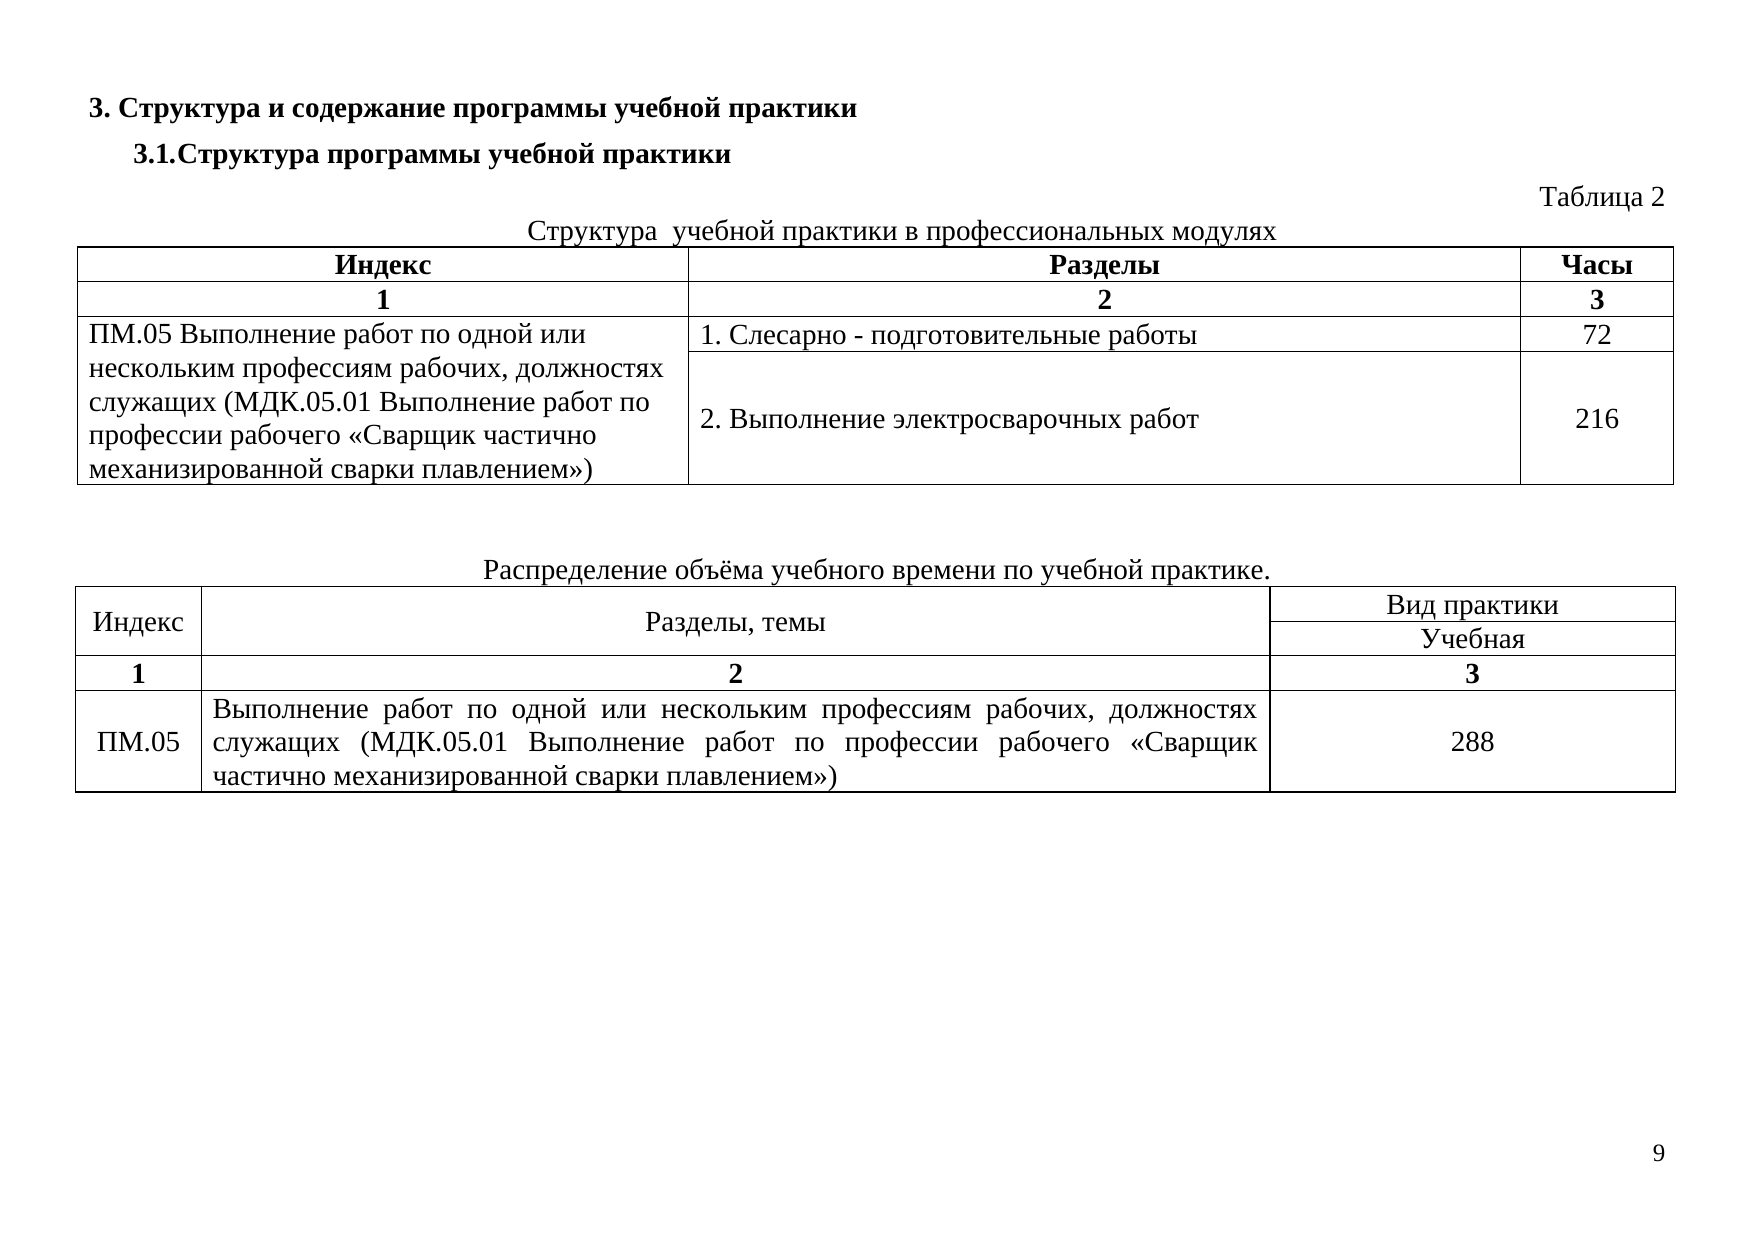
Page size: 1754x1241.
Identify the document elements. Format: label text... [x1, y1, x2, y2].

table_cell Учебная [1271, 622, 1675, 655]
table_cell 3 [1271, 656, 1675, 690]
table_cell 2 [689, 282, 1520, 316]
table_cell 1. Слесарно - подготовительные работы [689, 317, 1520, 351]
table_header Индекс [78, 248, 688, 281]
table_header Разделы, темы [202, 587, 1269, 655]
table_cell Выполнение работ по одной или нескольким профессиям рабочих, должностях служащих (МДК.05.01 Выполнение работ по профессии рабочего «Сварщик частично механизированной сварки плавлением») [202, 691, 1269, 791]
table_cell 2 [202, 656, 1269, 690]
table_header Часы [1521, 248, 1673, 281]
table_header Разделы [689, 248, 1520, 281]
text Распределение объёма учебного времени по учебной практике. [89, 552, 1665, 586]
table_cell 288 [1271, 691, 1675, 791]
table_cell 216 [1521, 352, 1673, 484]
text Структура учебной практики в профессиональных модулях [89, 213, 1665, 246]
table_header Индекс [76, 587, 201, 655]
text Таблица 2 [89, 179, 1665, 213]
text 3. Структура и содержание программы учебной практики [89, 90, 1665, 123]
table_cell 72 [1521, 317, 1673, 351]
table_cell 3 [1521, 282, 1673, 316]
table_header Вид практики [1271, 587, 1675, 621]
table_cell 1 [78, 282, 688, 316]
table_cell 1 [76, 656, 201, 690]
text 3.1.Структура программы учебной практики [133, 136, 1665, 169]
table_cell 2. Выполнение электросварочных работ [689, 352, 1520, 484]
table_cell ПМ.05 Выполнение работ по одной или нескольким профессиям рабочих, должностях служащих (МДК.05.01 Выполнение работ по профессии рабочего «Сварщик частично механизированной сварки плавлением») [78, 317, 688, 484]
table_cell ПМ.05 [76, 691, 201, 791]
